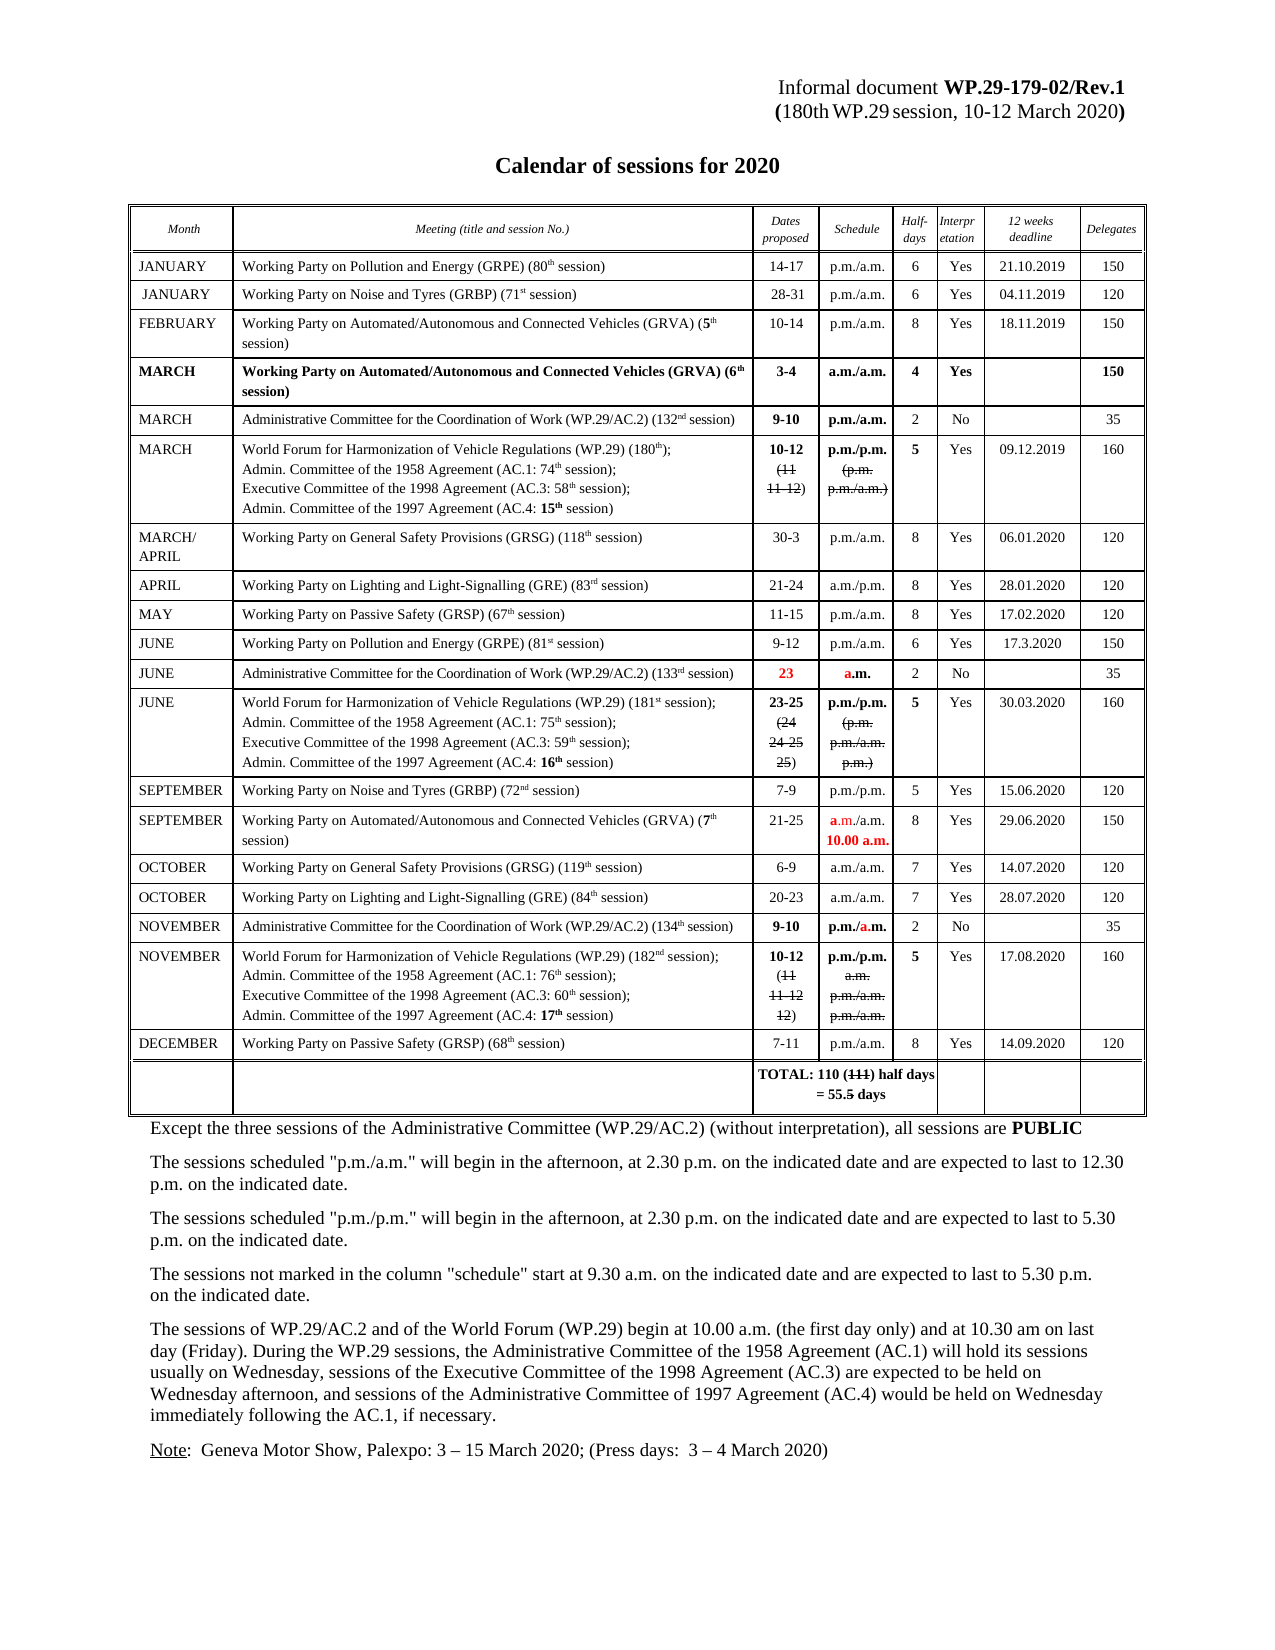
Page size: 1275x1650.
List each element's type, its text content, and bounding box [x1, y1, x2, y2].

text The sessions scheduled "p.m./p.m." will begin in the afternoon, at 2.30 p.m. on the indicated date and are expected to last to 5.30 p.m. on the indicated date. [150, 1207, 1125, 1250]
table_header Month [131, 207, 232, 250]
table_cell Yes [938, 855, 984, 883]
table_cell JUNE [131, 689, 232, 776]
table_cell 14.09.2020 [985, 1030, 1080, 1059]
table_cell 120 [1081, 572, 1144, 600]
table_cell 6 [894, 253, 937, 279]
table_cell Yes [938, 281, 984, 309]
table_cell 4 [894, 359, 937, 405]
table_cell 150 [1081, 250, 1146, 279]
table_cell MAY [131, 601, 232, 629]
table_cell JANUARY [129, 250, 232, 279]
table_cell [985, 1062, 1080, 1114]
table_cell 120 [1081, 281, 1144, 309]
table_cell 11-15 [754, 602, 818, 629]
table_cell 120 [1081, 602, 1144, 629]
table_header 12 weeks deadline [985, 207, 1080, 250]
table_cell MARCH/APRIL [131, 524, 232, 570]
table_cell 6-9 [754, 855, 818, 883]
table_cell Yes [938, 572, 984, 600]
table_cell 2 [894, 914, 937, 942]
table_cell p.m./a.m. [820, 253, 892, 279]
table_cell Yes [938, 602, 984, 629]
table_cell 150 [1081, 631, 1144, 659]
table_cell Working Party on Lighting and Light-Signalling (GRE) (84th session) [234, 884, 752, 913]
table_cell 120 [1081, 778, 1144, 806]
text The sessions not marked in the column "schedule" start at 9.30 a.m. on the indicated date and are expected to last to 5.30 p.m. on the indicated date. [150, 1262, 1125, 1306]
table_cell 8 [894, 524, 937, 570]
table_cell 7 [894, 855, 937, 883]
table_cell 28.07.2020 [985, 884, 1080, 913]
table_cell World Forum for Harmonization of Vehicle Regulations (WP.29) (181st session); Admin. Committee of the 1958 Agreement (AC.1: 75th session); Executive Committee of the 1998 Agreement (AC.3: 59th session); Admin. Committee of the 1997 Agreement (AC.4: 16th session) [234, 690, 752, 776]
text Except the three sessions of the Administrative Committee (WP.29/AC.2) (without interpretation), all sessions are PUBLIC [150, 1117, 1125, 1139]
table_cell p.m./a.m. [820, 602, 892, 629]
table_cell [985, 407, 1080, 434]
table_header Delegates [1081, 207, 1144, 250]
table_cell 10-14 [754, 311, 818, 357]
table_cell SEPTEMBER [131, 777, 232, 806]
table_cell [234, 1062, 752, 1114]
table_cell 8 [894, 311, 937, 357]
table_cell 35 [1081, 661, 1144, 688]
table_cell 21-24 [754, 572, 818, 600]
table_cell Working Party on Automated/Autonomous and Connected Vehicles (GRVA) (6th session) [234, 359, 752, 405]
table_cell 7-9 [754, 778, 818, 806]
table_cell 5 [894, 690, 937, 776]
table_cell [131, 1059, 232, 1114]
table_cell Administrative Committee for the Coordination of Work (WP.29/AC.2) (133rd session) [234, 661, 752, 688]
table_cell p.m./a.m. [820, 524, 892, 570]
table_cell 17.02.2020 [985, 602, 1080, 629]
table_cell 9-12 [754, 631, 818, 659]
table_cell 9-10 [754, 407, 818, 434]
table_cell 120 [1081, 884, 1144, 913]
table_header Half-days [894, 207, 937, 250]
table_cell NOVEMBER [131, 943, 232, 1029]
table_cell 17.08.2020 [985, 943, 1080, 1029]
table_cell Working Party on Noise and Tyres (GRBP) (71st session) [234, 281, 752, 309]
table_cell FEBRUARY [131, 310, 232, 357]
table_cell 5 [894, 778, 937, 806]
table_cell Yes [938, 690, 984, 776]
table_cell [985, 914, 1080, 942]
table_header Schedule [820, 207, 892, 250]
table_cell 04.11.2019 [985, 281, 1080, 309]
table_cell 10-12 (11 11-12) [754, 436, 818, 522]
table_cell 14-17 [754, 253, 818, 279]
table_cell [938, 1062, 984, 1114]
table_cell OCTOBER [131, 884, 232, 913]
table_cell p.m./a.m. [820, 914, 892, 942]
table_cell 21.10.2019 [985, 253, 1080, 279]
table_cell Yes [938, 524, 984, 570]
table_cell p.m./a.m. [820, 311, 892, 357]
table_cell JUNE [131, 630, 232, 659]
table_cell JANUARY [131, 281, 232, 309]
table_cell World Forum for Harmonization of Vehicle Regulations (WP.29) (182nd session); Admin. Committee of the 1958 Agreement (AC.1: 76th session); Executive Committee of the 1998 Agreement (AC.3: 60th session); Admin. Committee of the 1997 Agreement (AC.4: 17th session) [234, 943, 752, 1029]
table_cell 30-3 [754, 524, 818, 570]
table_cell 2 [894, 661, 937, 688]
table_cell a.m./a.m. [820, 884, 892, 913]
table_cell 8 [894, 807, 937, 854]
table_cell Yes [938, 311, 984, 357]
table_cell 8 [894, 572, 937, 600]
table_cell 35 [1081, 914, 1144, 942]
table_cell APRIL [131, 571, 232, 600]
table_cell Administrative Committee for the Coordination of Work (WP.29/AC.2) (134th session) [234, 914, 752, 942]
table_cell 120 [1081, 855, 1144, 883]
table_cell 6 [894, 631, 937, 659]
table_cell 30.03.2020 [985, 690, 1080, 776]
table_cell 7-11 [754, 1030, 818, 1059]
table_cell 29.06.2020 [985, 807, 1080, 854]
table_cell p.m./p.m. (p.m. p.m./a.m. p.m.) [820, 690, 892, 776]
table_cell 28.01.2020 [985, 572, 1080, 600]
table_cell 8 [894, 602, 937, 629]
table_cell Yes [938, 436, 984, 522]
table_cell Yes [938, 631, 984, 659]
table_cell Working Party on Pollution and Energy (GRPE) (81st session) [234, 631, 752, 659]
table_cell Yes [938, 778, 984, 806]
table_cell No [938, 407, 984, 434]
table_cell Working Party on General Safety Provisions (GRSG) (118th session) [234, 524, 752, 570]
table_cell 14.07.2020 [985, 855, 1080, 883]
table_cell No [938, 914, 984, 942]
table_header Dates proposed [754, 207, 818, 250]
table_cell MARCH [131, 436, 232, 522]
table_cell Working Party on Automated/Autonomous and Connected Vehicles (GRVA) (7th session) [234, 807, 752, 854]
table_cell Working Party on Lighting and Light-Signalling (GRE) (83rd session) [234, 572, 752, 600]
table_header Meeting (title and session No.) [234, 207, 752, 250]
text Note: Geneva Motor Show, Palexpo: 3 – 15 March 2020; (Press days: 3 – 4 March 2020) [150, 1438, 1125, 1460]
table_cell 3-4 [754, 359, 818, 405]
table_cell 28-31 [754, 281, 818, 309]
table_cell 15.06.2020 [985, 778, 1080, 806]
table_cell 120 [1081, 1030, 1144, 1059]
table_cell 21-25 [754, 807, 818, 854]
table_cell [985, 359, 1080, 405]
table_cell 160 [1081, 690, 1144, 776]
table_cell 17.3.2020 [985, 631, 1080, 659]
table_cell TOTAL: 110 (111) half days = 55.5 days [754, 1062, 937, 1114]
table_cell 6 [894, 281, 937, 309]
table_cell 20-23 [754, 884, 818, 913]
text The sessions of WP.29/AC.2 and of the World Forum (WP.29) begin at 10.00 a.m. (the first day only) and at 10.30 am on last day (Friday). During the WP.29 sessions, the Administrative Committee of the 1958 Agreement (AC.1) will hold its sessions usually on Wednesday, sessions of the Executive Committee of the 1998 Agreement (AC.3) are expected to be held on Wednesday afternoon, and sessions of the Administrative Committee of 1997 Agreement (AC.4) would be held on Wednesday immediately following the AC.1, if necessary. [150, 1318, 1125, 1426]
table_cell 18.11.2019 [985, 311, 1080, 357]
table_cell 35 [1081, 407, 1144, 434]
table_cell Yes [938, 884, 984, 913]
table_cell OCTOBER [131, 855, 232, 883]
table_cell [1081, 1059, 1144, 1114]
table_cell Yes [938, 943, 984, 1029]
table_header Interpretation [938, 207, 984, 250]
table_cell a.m. [820, 661, 892, 688]
table_cell 150 [1081, 311, 1144, 357]
table_cell p.m./a.m. [820, 631, 892, 659]
table_cell p.m./a.m. [820, 281, 892, 309]
table_cell SEPTEMBER [131, 807, 232, 854]
table_cell 5 [894, 943, 937, 1029]
table_cell Working Party on Passive Safety (GRSP) (67th session) [234, 602, 752, 629]
table_cell p.m./p.m. [820, 778, 892, 806]
text Calendar of sessions for 2020 [150, 152, 1125, 178]
table_cell 7 [894, 884, 937, 913]
table_cell Yes [938, 807, 984, 854]
table_cell 09.12.2019 [985, 436, 1080, 522]
table_cell MARCH [131, 358, 232, 405]
table_cell Yes [938, 359, 984, 405]
table_cell p.m./p.m. a.m. p.m./a.m. p.m./a.m. [820, 943, 892, 1029]
table_cell 2 [894, 407, 937, 434]
table_cell 9-10 [754, 914, 818, 942]
table_cell No [938, 661, 984, 688]
table_cell 23 [754, 661, 818, 688]
text The sessions scheduled "p.m./a.m." will begin in the afternoon, at 2.30 p.m. on the indicated date and are expected to last to 12.30 p.m. on the indicated date. [150, 1151, 1125, 1194]
table_cell a.m./p.m. [820, 572, 892, 600]
table_cell Working Party on Noise and Tyres (GRBP) (72nd session) [234, 778, 752, 806]
table_cell Working Party on General Safety Provisions (GRSG) (119th session) [234, 855, 752, 883]
table_cell a.m./a.m. 10.00 a.m. [820, 807, 892, 854]
table_cell Yes [938, 1030, 984, 1059]
table_cell 10-12 (11 11-12 12) [754, 943, 818, 1029]
table_cell 06.01.2020 [985, 524, 1080, 570]
table_cell World Forum for Harmonization of Vehicle Regulations (WP.29) (180th); Admin. Committee of the 1958 Agreement (AC.1: 74th session); Executive Committee of the 1998 Agreement (AC.3: 58th session); Admin. Committee of the 1997 Agreement (AC.4: 15th session) [234, 436, 752, 522]
table_cell 8 [894, 1030, 937, 1059]
table_cell 5 [894, 436, 937, 522]
table_cell p.m./a.m. [820, 407, 892, 434]
table_cell Yes [938, 253, 984, 279]
table_cell Working Party on Pollution and Energy (GRPE) (80th session) [234, 253, 752, 279]
table_cell a.m./a.m. [820, 855, 892, 883]
table_cell a.m./a.m. [820, 359, 892, 405]
table_cell MARCH [131, 406, 232, 434]
table_cell p.m./p.m. (p.m. p.m./a.m.) [820, 436, 892, 522]
table_cell Working Party on Passive Safety (GRSP) (68th session) [234, 1030, 752, 1059]
table_cell 120 [1081, 524, 1144, 570]
table_cell Working Party on Automated/Autonomous and Connected Vehicles (GRVA) (5th session) [234, 311, 752, 357]
table_cell 160 [1081, 436, 1144, 522]
table_cell 150 [1081, 359, 1144, 405]
table_cell p.m./a.m. [820, 1030, 892, 1059]
table_cell 150 [1081, 807, 1144, 854]
table_cell Administrative Committee for the Coordination of Work (WP.29/AC.2) (132nd session) [234, 407, 752, 434]
table_cell 160 [1081, 943, 1144, 1029]
table_cell 23-25 (24 24-25 25) [754, 690, 818, 776]
table_cell JUNE [131, 660, 232, 688]
table_cell [985, 661, 1080, 688]
table_cell NOVEMBER [131, 914, 232, 942]
table_cell DECEMBER [131, 1030, 232, 1059]
